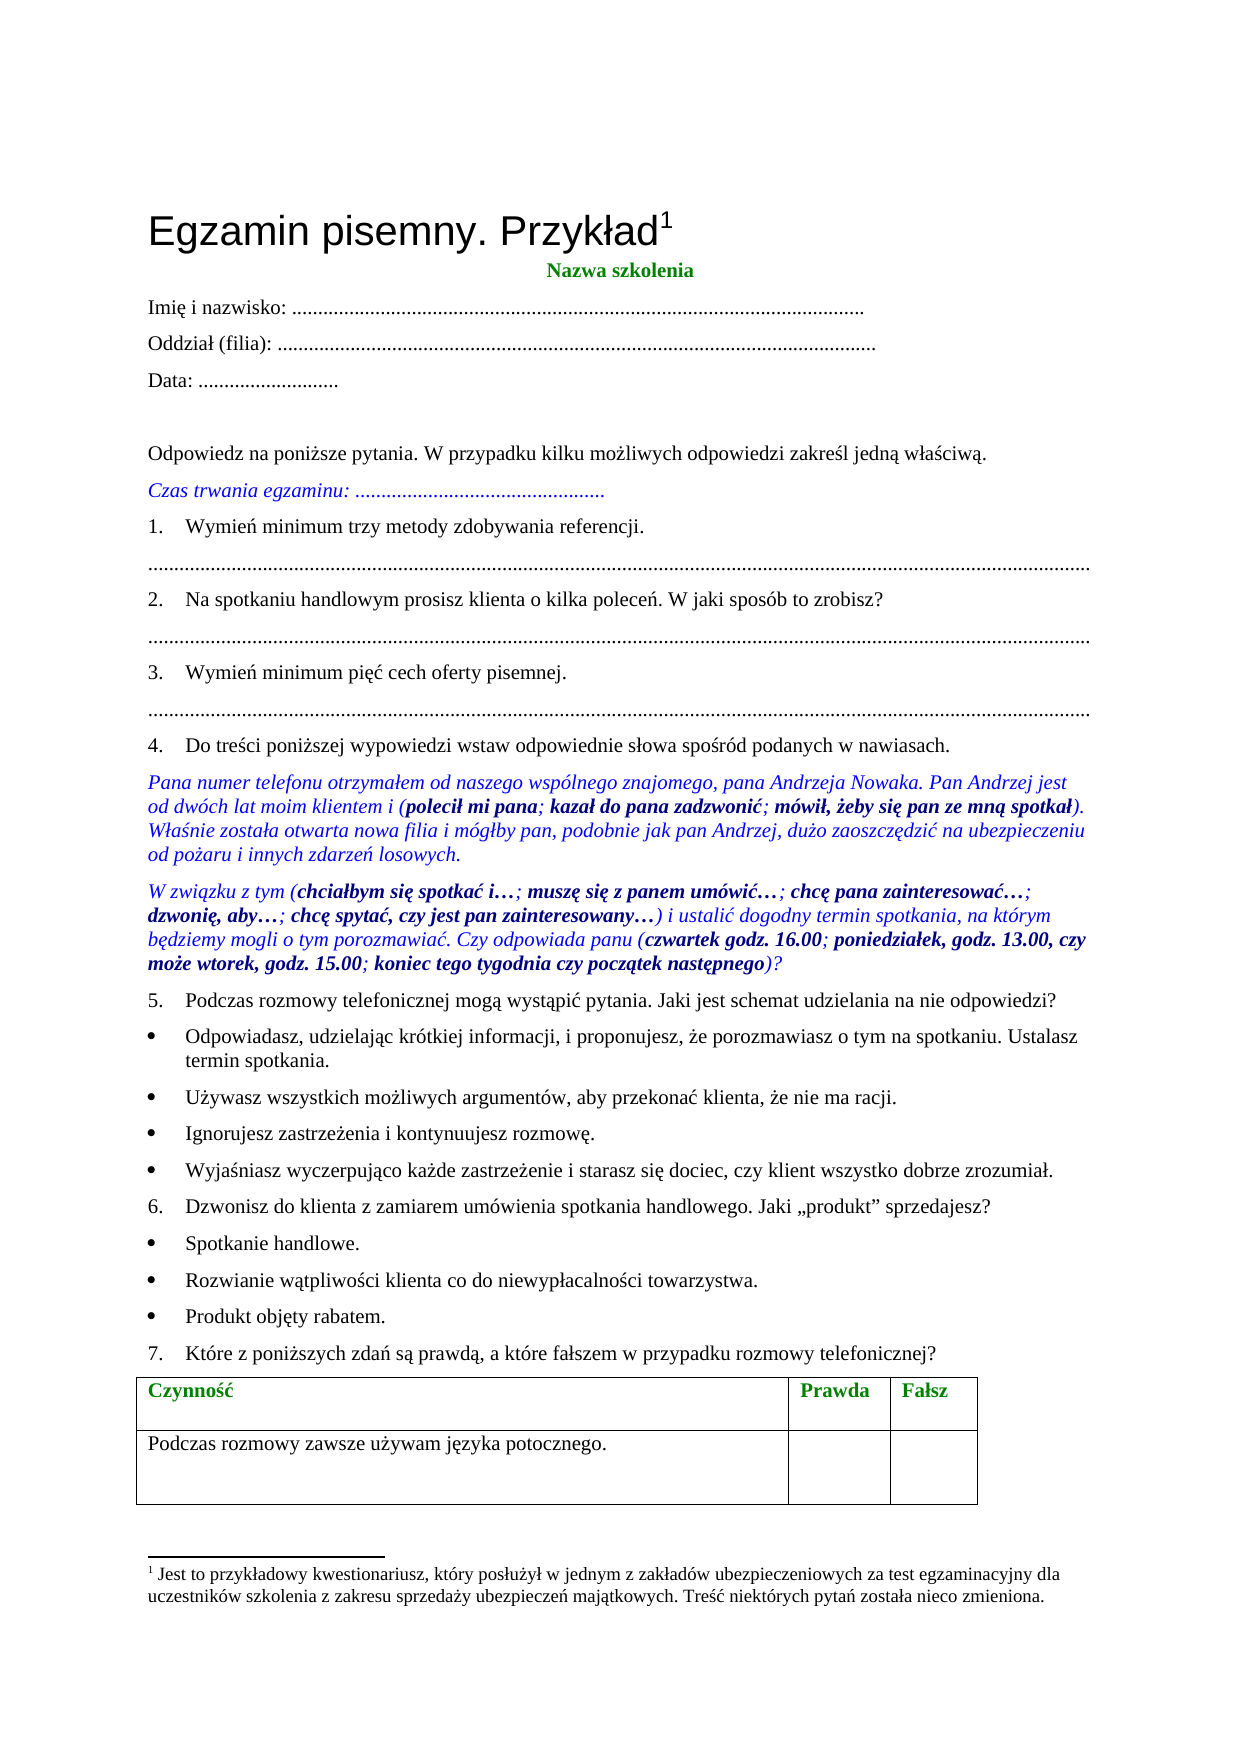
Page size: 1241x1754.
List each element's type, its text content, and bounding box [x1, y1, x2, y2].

text Data: ........................... [148, 368, 1092, 392]
list Wymień minimum pięć cech oferty pisemnej. [148, 660, 1092, 684]
list Odpowiadasz, udzielając krótkiej informacji, i proponujesz, że porozmawiasz o tym na spotkaniu. Ustalasz termin spotkania. [148, 1024, 1092, 1072]
text ..................................................................................................................................................................................... [148, 624, 1092, 648]
list Rozwianie wątpliwości klienta co do niewypłacalności towarzystwa. [148, 1267, 1092, 1292]
text W związku z tym (chciałbym się spotkać i…; muszę się z panem umówić…; chcę pana zainteresować…; dzwonię, aby…; chcę spytać, czy jest pan zainteresowany…) i ustalić dogodny termin spotkania, na którym będziemy mogli o tym porozmawiać. Czy odpowiada panu (czwartek godz. 16.00; poniedziałek, godz. 13.00, czy może wtorek, godz. 15.00; koniec tego tygodnia czy początek następnego)? [148, 879, 1092, 975]
table_cell Podczas rozmowy zawsze używam języka potocznego. [137, 1431, 788, 1504]
text Imię i nazwisko: .............................................................................................................. [148, 295, 1092, 319]
list Na spotkaniu handlowym prosisz klienta o kilka poleceń. W jaki sposób to zrobisz? [148, 587, 1092, 611]
text Pana numer telefonu otrzymałem od naszego wspólnego znajomego, pana Andrzeja Nowaka. Pan Andrzej jest od dwóch lat moim klientem i (polecił mi pana; kazał do pana zadzwonić; mówił, żeby się pan ze mną spotkał). Właśnie została otwarta nowa filia i mógłby pan, podobnie jak pan Andrzej, dużo zaoszczędzić na ubezpieczeniu od pożaru i innych zdarzeń losowych. [148, 770, 1092, 866]
list Spotkanie handlowe. [148, 1231, 1092, 1255]
text Czas trwania egzaminu: ................................................ [148, 477, 1092, 502]
table_cell [891, 1431, 977, 1504]
text ..................................................................................................................................................................................... [148, 697, 1092, 721]
list Które z poniższych zdań są prawdą, a które fałszem w przypadku rozmowy telefonicznej? [148, 1341, 1092, 1365]
subtitle Egzamin pisemny. Przykład [148, 206, 1092, 254]
list Wymień minimum trzy metody zdobywania referencji. [148, 514, 1092, 538]
table_cell [789, 1431, 890, 1504]
list Podczas rozmowy telefonicznej mogą wystąpić pytania. Jaki jest schemat udzielania na nie odpowiedzi? [148, 987, 1092, 1012]
list Produkt objęty rabatem. [148, 1304, 1092, 1328]
text Nazwa szkolenia [148, 258, 1092, 282]
list Ignorujesz zastrzeżenia i kontynuujesz rozmowę. [148, 1121, 1092, 1145]
table_header Prawda [789, 1378, 890, 1430]
table_header Czynność [137, 1378, 788, 1430]
text Odpowiedz na poniższe pytania. W przypadku kilku możliwych odpowiedzi zakreśl jedną właściwą. [148, 441, 1092, 465]
list Do treści poniższej wypowiedzi wstaw odpowiednie słowa spośród podanych w nawiasach. [148, 733, 1092, 757]
list Wyjaśniasz wyczerpująco każde zastrzeżenie i starasz się dociec, czy klient wszystko dobrze zrozumiał. [148, 1158, 1092, 1182]
list Dzwonisz do klienta z zamiarem umówienia spotkania handlowego. Jaki „produkt” sprzedajesz? [148, 1194, 1092, 1218]
table_header Fałsz [891, 1378, 977, 1430]
text ..................................................................................................................................................................................... [148, 551, 1092, 575]
text Oddział (filia): ................................................................................................................... [148, 331, 1092, 355]
list Używasz wszystkich możliwych argumentów, aby przekonać klienta, że nie ma racji. [148, 1085, 1092, 1109]
